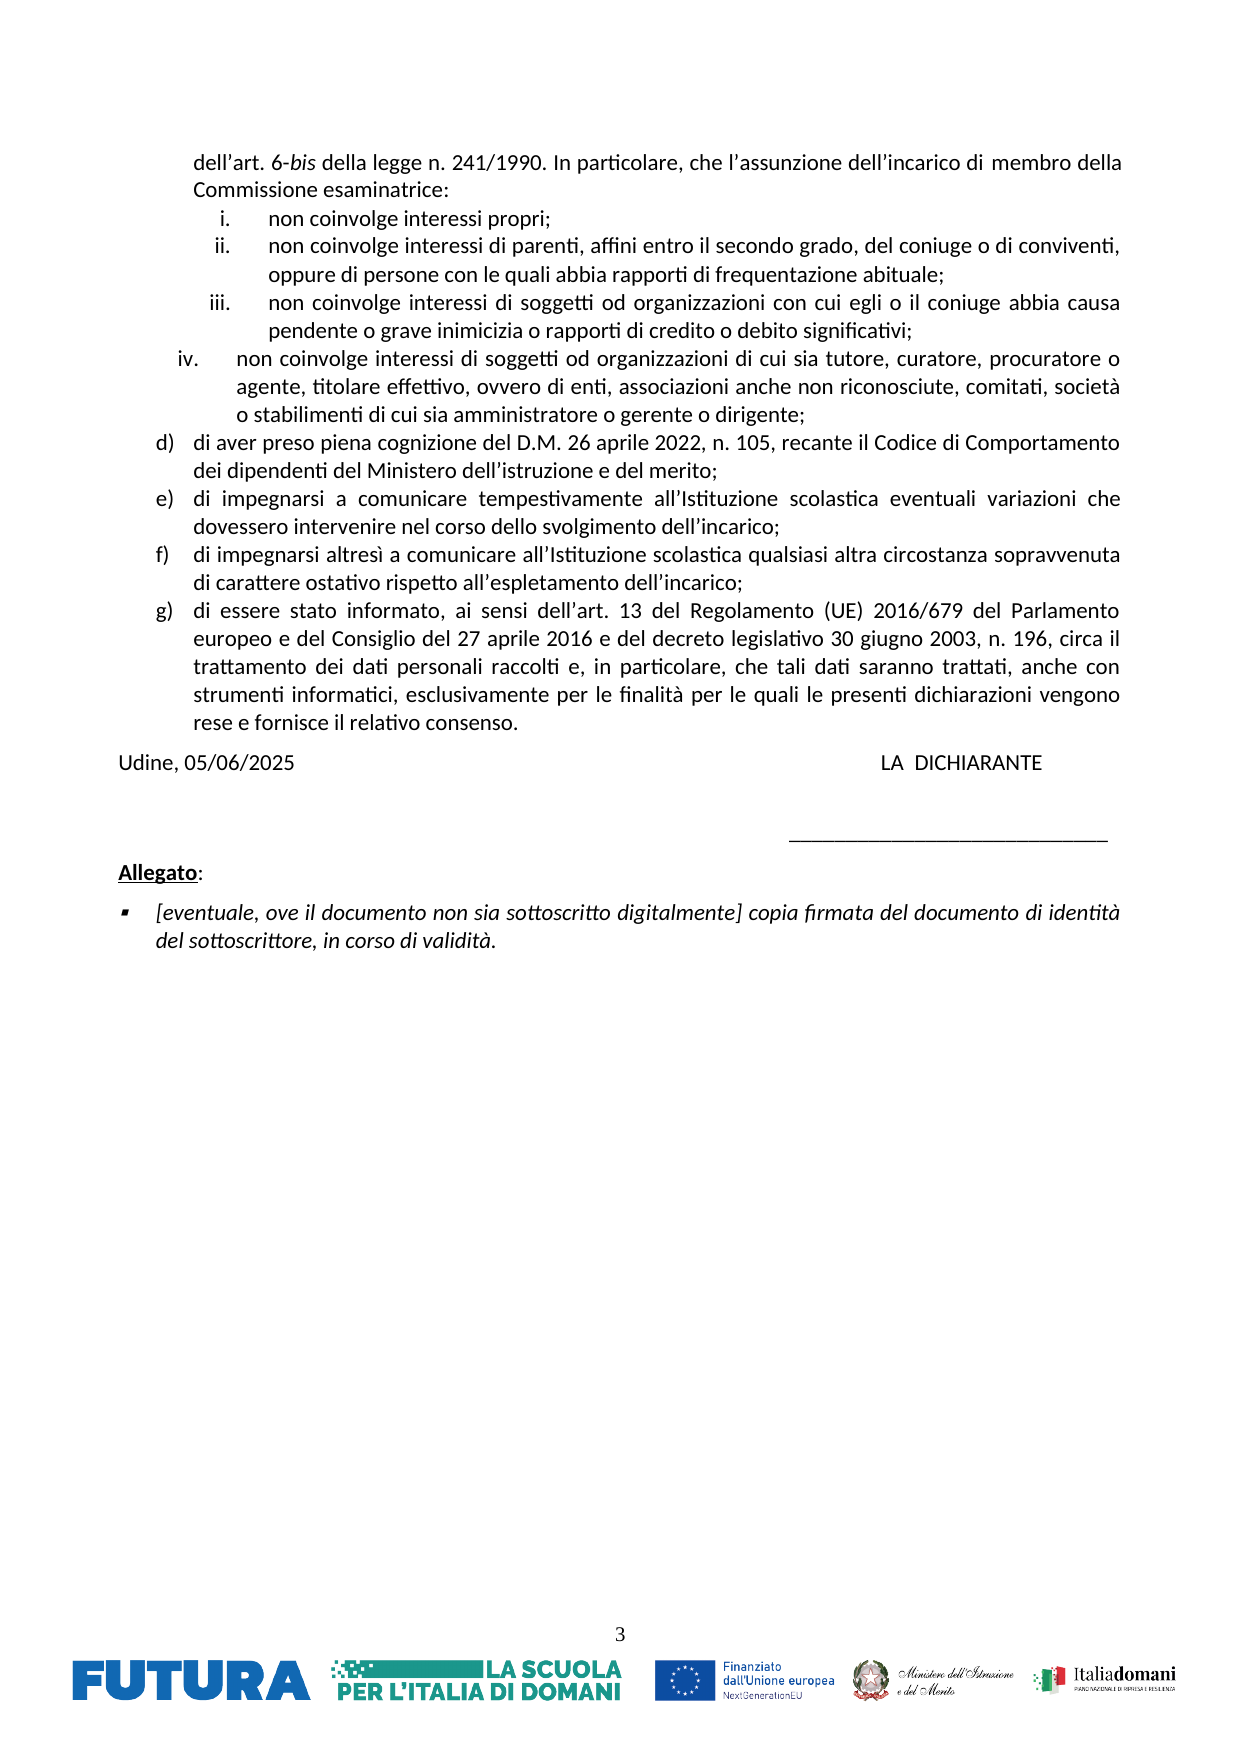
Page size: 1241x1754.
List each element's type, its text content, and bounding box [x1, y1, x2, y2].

list non coinvolge interessi di soggetti od organizzazioni di cui sia tutore, curatore, procuratore o agente, titolare effettivo, ovvero di enti, associazioni anche non riconosciute, comitati, società o stabilimenti di cui sia amministratore o gerente o dirigente; [199, 344, 1122, 428]
text ____________________________ [634, 817, 1122, 845]
text Udine, 05/06/2025 LA DICHIARANTE [118, 748, 1122, 804]
list di impegnarsi a comunicare tempestivamente all’Istituzione scolastica eventuali variazioni che dovessero intervenire nel corso dello svolgimento dell’incarico; [156, 484, 1122, 540]
list non coinvolge interessi di parenti, affini entro il secondo grado, del coniuge o di conviventi, oppure di persone con le quali abbia rapporti di frequentazione abituale; [231, 232, 1122, 288]
list [eventuale, ove il documento non sia sottoscritto digitalmente] copia firmata del documento di identità del sottoscrittore, in corso di validità. [118, 898, 1122, 954]
list non coinvolge interessi propri; [231, 204, 1122, 232]
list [156, 148, 1122, 204]
picture [71, 1657, 1178, 1704]
list di impegnarsi altresì a comunicare all’Istituzione scolastica qualsiasi altra circostanza sopravvenuta di carattere ostativo rispetto all’espletamento dell’incarico; [156, 540, 1122, 596]
list non coinvolge interessi di soggetti od organizzazioni con cui egli o il coniuge abbia causa pendente o grave inimicizia o rapporti di credito o debito significativi; [231, 288, 1122, 344]
list Allegato: [118, 858, 1122, 886]
list di aver preso piena cognizione del D.M. 26 aprile 2022, n. 105, recante il Codice di Comportamento dei dipendenti del Ministero dell’istruzione e del merito; [156, 428, 1122, 484]
list di essere stato informato, ai sensi dell’art. 13 del Regolamento (UE) 2016/679 del Parlamento europeo e del Consiglio del 27 aprile 2016 e del decreto legislativo 30 giugno 2003, n. 196, circa il trattamento dei dati personali raccolti e, in particolare, che tali dati saranno trattati, anche con strumenti informatici, esclusivamente per le finalità per le quali le presenti dichiarazioni vengono rese e fornisce il relativo consenso. [156, 596, 1122, 736]
